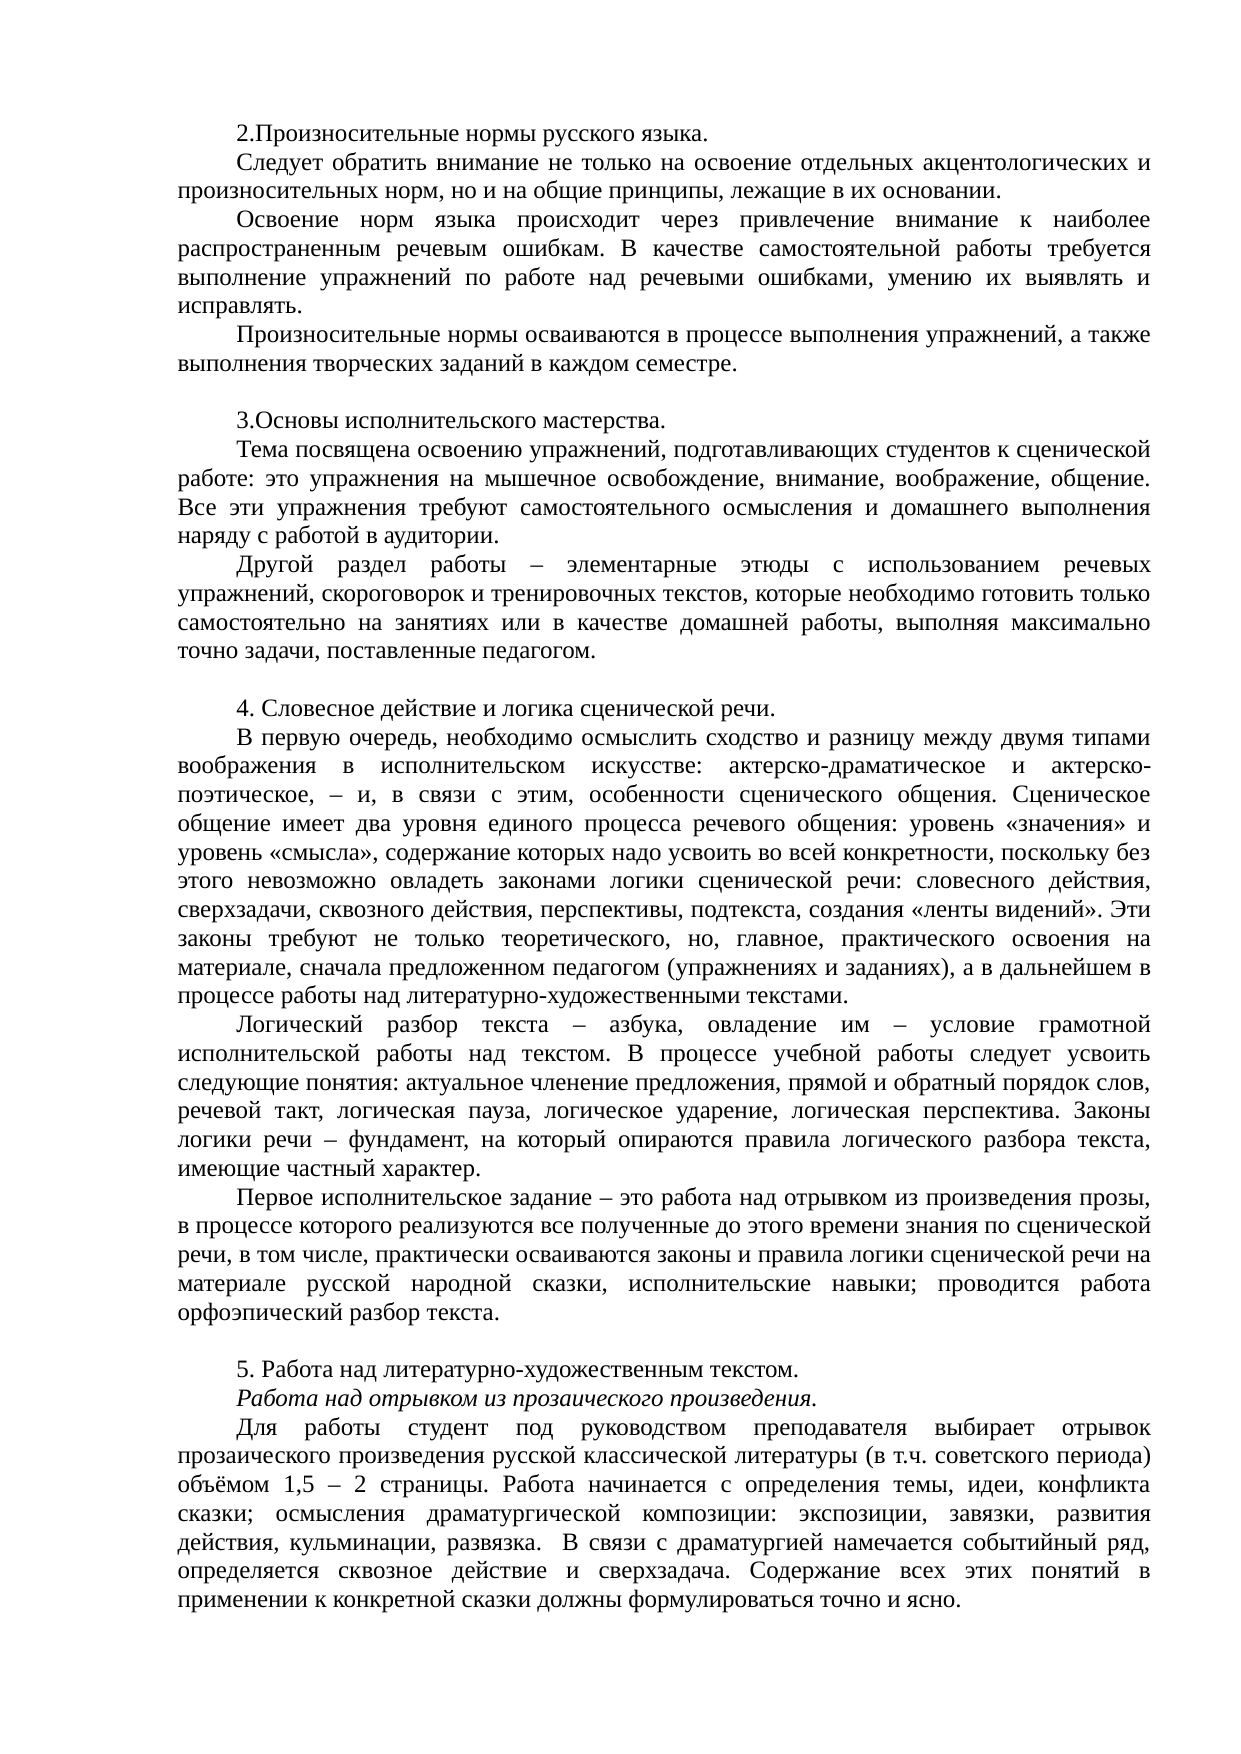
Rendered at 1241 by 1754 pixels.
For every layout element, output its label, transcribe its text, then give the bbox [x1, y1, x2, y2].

text 5. Работа над литературно-художественным текстом. [177, 1354, 1152, 1383]
text 4. Словесное действие и логика сценической речи. [177, 693, 1152, 722]
text Другой раздел работы – элементарные этюды с использованием речевых упражнений, скороговорок и тренировочных текстов, которые необходимо готовить только самостоятельно на занятиях или в качестве домашней работы, выполняя максимально точно задачи, поставленные педагогом. [177, 549, 1152, 664]
text Произносительные нормы осваиваются в процессе выполнения упражнений, а также выполнения творческих заданий в каждом семестре. [177, 319, 1152, 377]
text В первую очередь, необходимо осмыслить сходство и разницу между двумя типами воображения в исполнительском искусстве: актерско-драматическое и актерско-поэтическое, – и, в связи с этим, особенности сценического общения. Сценическое общение имеет два уровня единого процесса речевого общения: уровень «значения» и уровень «смысла», содержание которых надо усвоить во всей конкретности, поскольку без этого невозможно овладеть законами логики сценической речи: словесного действия, сверхзадачи, сквозного действия, перспективы, подтекста, создания «ленты видений». Эти законы требуют не только теоретического, но, главное, практического освоения на материале, сначала предложенном педагогом (упражнениях и заданиях), а в дальнейшем в процессе работы над литературно-художественными текстами. [177, 722, 1152, 1009]
text Работа над отрывком из прозаического произведения. [177, 1383, 1152, 1412]
text Следует обратить внимание не только на освоение отдельных акцентологических и произносительных норм, но и на общие принципы, лежащие в их основании. [177, 147, 1152, 204]
text Освоение норм языка происходит через привлечение внимание к наиболее распространенным речевым ошибкам. В качестве самостоятельной работы требуется выполнение упражнений по работе над речевыми ошибками, умению их выявлять и исправлять. [177, 204, 1152, 319]
text Первое исполнительское задание – это работа над отрывком из произведения прозы, в процессе которого реализуются все полученные до этого времени знания по сценической речи, в том числе, практически осваиваются законы и правила логики сценической речи на материале русской народной сказки, исполнительские навыки; проводится работа орфоэпический разбор текста. [177, 1182, 1152, 1326]
text 3.Основы исполнительского мастерства. [177, 406, 1152, 434]
text Для работы студент под руководством преподавателя выбирает отрывок прозаического произведения русской классической литературы (в т.ч. советского периода) объёмом 1,5 – 2 страницы. Работа начинается с определения темы, идеи, конфликта сказки; осмысления драматургической композиции: экспозиции, завязки, развития действия, кульминации, развязка. В связи с драматургией намечается событийный ряд, определяется сквозное действие и сверхзадача. Содержание всех этих понятий в применении к конкретной сказки должны формулироваться точно и ясно. [177, 1412, 1152, 1613]
text Логический разбор текста – азбука, овладение им – условие грамотной исполнительской работы над текстом. В процессе учебной работы следует усвоить следующие понятия: актуальное членение предложения, прямой и обратный порядок слов, речевой такт, логическая пауза, логическое ударение, логическая перспектива. Законы логики речи – фундамент, на который опираются правила логического разбора текста, имеющие частный характер. [177, 1009, 1152, 1182]
text 2.Произносительные нормы русского языка. [177, 118, 1152, 147]
text Тема посвящена освоению упражнений, подготавливающих студентов к сценической работе: это упражнения на мышечное освобождение, внимание, воображение, общение. Все эти упражнения требуют самостоятельного осмысления и домашнего выполнения наряду с работой в аудитории. [177, 434, 1152, 549]
